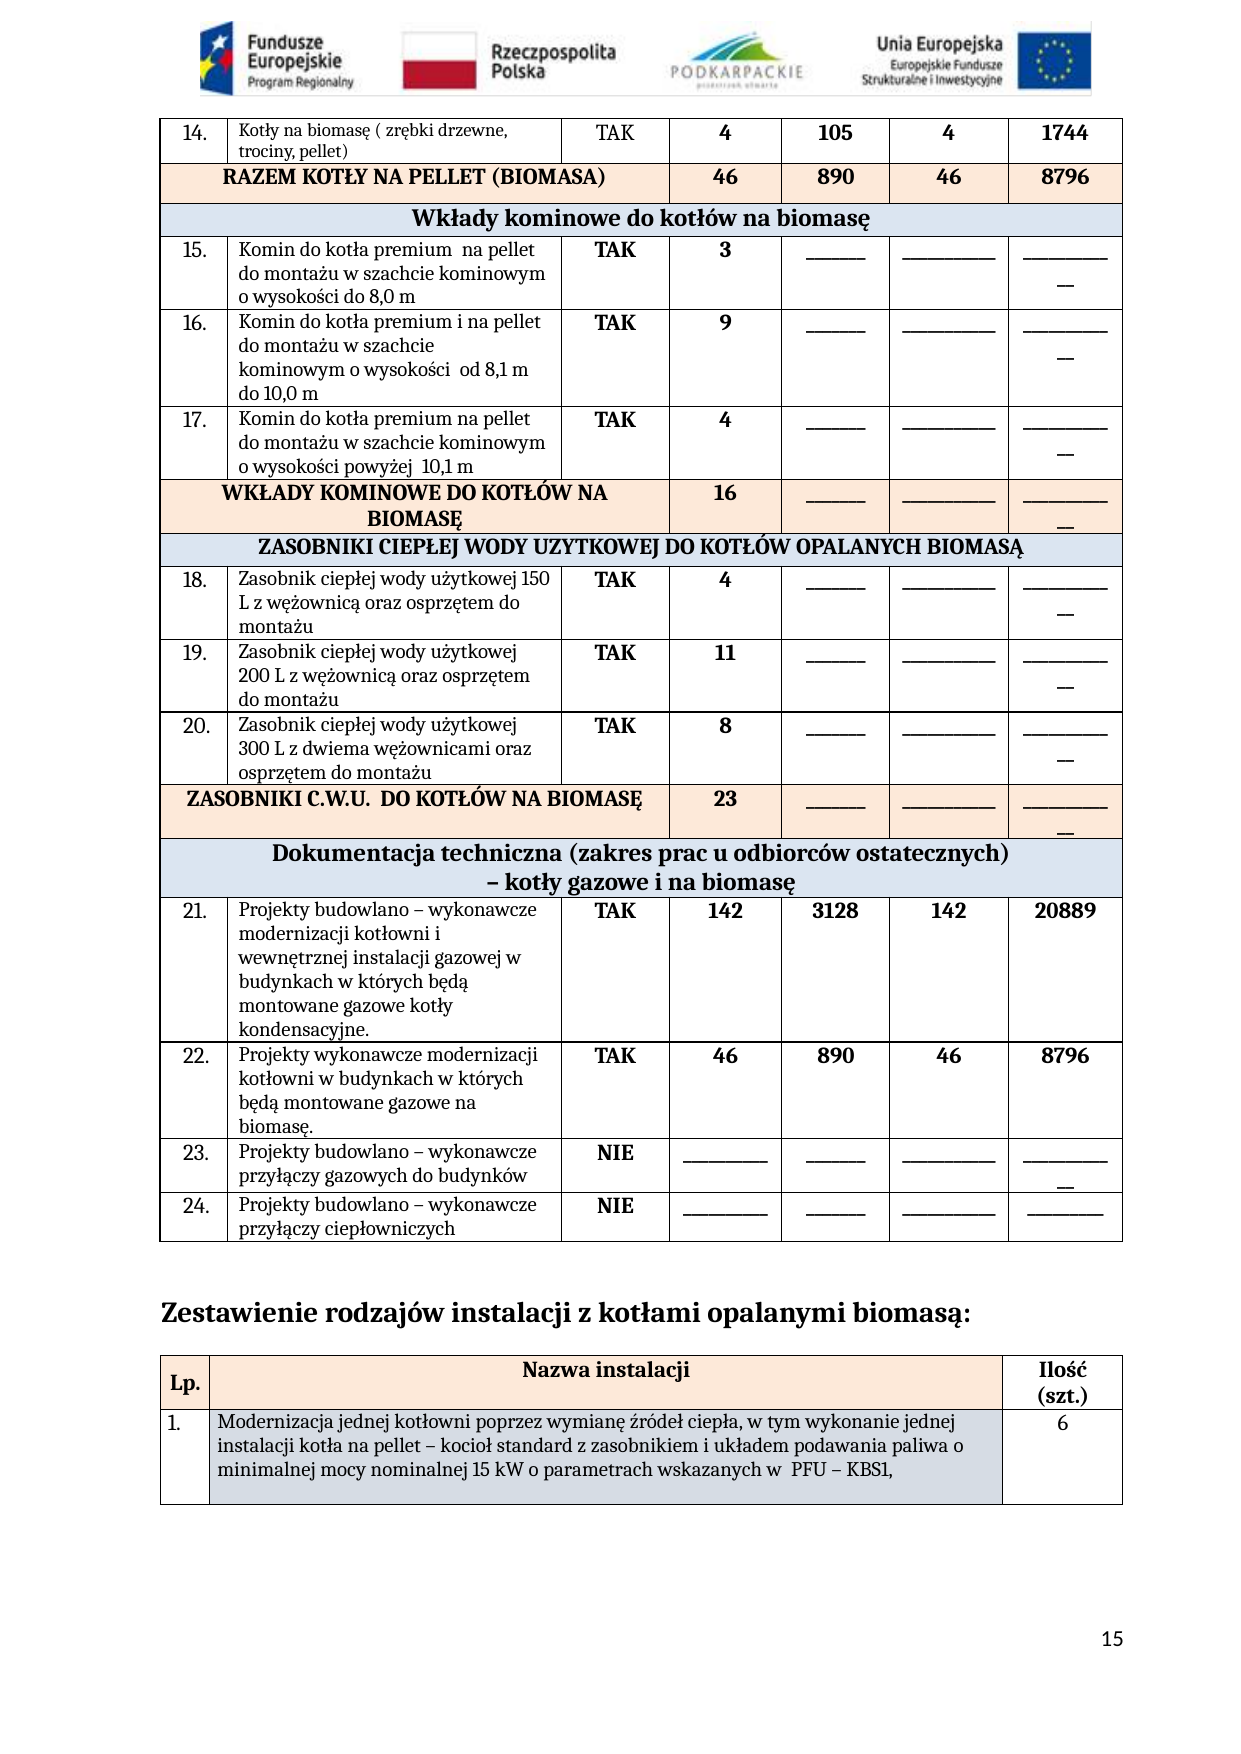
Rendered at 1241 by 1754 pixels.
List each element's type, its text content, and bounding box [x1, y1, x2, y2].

table_cell Komin do kotła premium i na pellet do montażu w szachcie kominowym o wysokości od 8,1 m do 10,0 m [228, 310, 561, 406]
table_cell Zasobnik ciepłej wody użytkowej 300 L z dwiema wężownicami oraz osprzętem do montażu [228, 713, 561, 784]
table_cell ___________ [890, 407, 1008, 479]
table_cell 46 [670, 1043, 781, 1138]
table_cell TAK [562, 1043, 669, 1138]
table_cell _______ [782, 640, 889, 711]
table_cell 4 [670, 567, 781, 638]
table_cell ____________ [1009, 480, 1122, 533]
table_header Nazwa instalacji [210, 1356, 1002, 1409]
table_header Lp. [161, 1356, 209, 1409]
table_cell ___________ [890, 237, 1008, 309]
table_cell _______ [782, 567, 889, 638]
table_cell Kotły na biomasę ( zrębki drzewne, trociny, pellet) [228, 119, 561, 162]
table_cell 20889 [1009, 898, 1122, 1041]
table_cell _______ [782, 785, 889, 838]
table_cell NIE [562, 1139, 669, 1192]
table_cell _______ [782, 480, 889, 533]
table_cell RAZEM KOTŁY NA PELLET (BIOMASA) [161, 164, 669, 203]
table_cell Projekty budowlano – wykonawcze przyłączy ciepłowniczych [228, 1193, 561, 1241]
table_cell 142 [890, 898, 1008, 1041]
table_cell Zasobnik ciepłej wody użytkowej 150 L z wężownicą oraz osprzętem do montażu [228, 567, 561, 638]
table_cell 23 [670, 785, 781, 838]
table_cell ___________ [890, 713, 1008, 784]
table_cell TAK [562, 898, 669, 1041]
table_cell Projekty budowlano – wykonawcze modernizacji kotłowni i wewnętrznej instalacji gazowej w budynkach w których będą montowane gazowe kotły kondensacyjne. [228, 898, 561, 1041]
table_cell [161, 567, 227, 638]
table_cell 3 [670, 237, 781, 309]
table_cell ____________ [1009, 713, 1122, 784]
table_cell [161, 898, 227, 1041]
table_cell [161, 237, 227, 309]
table_cell 3128 [782, 898, 889, 1041]
table_cell 8 [670, 713, 781, 784]
table_cell ____________ [1009, 567, 1122, 638]
table_cell _________ [1009, 1193, 1122, 1241]
table_cell WKŁADY KOMINOWE DO KOTŁÓW NA BIOMASĘ [161, 480, 669, 533]
table_cell 142 [670, 898, 781, 1041]
table_cell 46 [670, 164, 781, 203]
table_cell Projekty budowlano – wykonawcze przyłączy gazowych do budynków [228, 1139, 561, 1192]
table_cell 1. [161, 1410, 209, 1504]
table_cell ___________ [890, 1139, 1008, 1192]
table_cell [161, 713, 227, 784]
table_cell 4 [670, 119, 781, 162]
picture [200, 21, 1093, 98]
table_cell ____________ [1009, 1139, 1122, 1192]
table_cell TAK [562, 237, 669, 309]
table_cell Wkłady kominowe do kotłów na biomasę [161, 204, 1122, 236]
table_cell ____________ [1009, 310, 1122, 406]
table_cell ___________ [890, 310, 1008, 406]
table_cell TAK [562, 567, 669, 638]
table_cell __________ [670, 1193, 781, 1241]
table_cell [161, 640, 227, 711]
table_cell ___________ [890, 785, 1008, 838]
table_cell _______ [782, 310, 889, 406]
table_cell Modernizacja jednej kotłowni poprzez wymianę źródeł ciepła, w tym wykonanie jednej instalacji kotła na pellet – kocioł standard z zasobnikiem i układem podawania paliwa o minimalnej mocy nominalnej 15 kW o parametrach wskazanych w PFU – KBS1, [210, 1410, 1002, 1504]
table_cell ZASOBNIKI CIEPŁEJ WODY UZYTKOWEJ DO KOTŁÓW OPALANYCH BIOMASĄ [161, 534, 1122, 566]
table_cell NIE [562, 1193, 669, 1241]
table_cell 4 [890, 119, 1008, 162]
table_header Ilość (szt.) [1003, 1356, 1122, 1409]
table_cell 6 [1003, 1410, 1122, 1504]
table_cell _______ [782, 713, 889, 784]
table_cell 16 [670, 480, 781, 533]
table_cell ____________ [1009, 407, 1122, 479]
table_cell 46 [890, 164, 1008, 203]
table_cell TAK [562, 713, 669, 784]
table_cell [161, 1043, 227, 1138]
table_cell TAK [562, 310, 669, 406]
table_cell [161, 1139, 227, 1192]
table_cell TAK [562, 119, 669, 162]
table_cell Zasobnik ciepłej wody użytkowej 200 L z wężownicą oraz osprzętem do montażu [228, 640, 561, 711]
table_cell 4 [670, 407, 781, 479]
table_cell _______ [782, 407, 889, 479]
table_cell Komin do kotła premium na pellet do montażu w szachcie kominowym o wysokości do 8,0 m [228, 237, 561, 309]
table_cell 8796 [1009, 164, 1122, 203]
table_cell ___________ [890, 480, 1008, 533]
table_cell 46 [890, 1043, 1008, 1138]
table_cell 105 [782, 119, 889, 162]
table_cell 1744 [1009, 119, 1122, 162]
table_cell [161, 310, 227, 406]
table_cell 9 [670, 310, 781, 406]
table_cell ____________ [1009, 237, 1122, 309]
table_cell Komin do kotła premium na pellet do montażu w szachcie kominowym o wysokości powyżej 10,1 m [228, 407, 561, 479]
table_cell ____________ [1009, 640, 1122, 711]
table_cell [161, 1193, 227, 1241]
text Zestawienie rodzajów instalacji z kotłami opalanymi biomasą: [161, 1296, 1123, 1329]
table_cell ___________ [890, 640, 1008, 711]
table_cell Dokumentacja techniczna (zakres prac u odbiorców ostatecznych) – kotły gazowe i na biomasę [161, 839, 1122, 897]
table_cell Projekty wykonawcze modernizacji kotłowni w budynkach w których będą montowane gazowe na biomasę. [228, 1043, 561, 1138]
table_cell ____________ [1009, 785, 1122, 838]
table_cell [161, 119, 227, 162]
table_cell _______ [782, 1139, 889, 1192]
table_cell _______ [782, 237, 889, 309]
table_cell TAK [562, 640, 669, 711]
table_cell 890 [782, 1043, 889, 1138]
table_cell ___________ [890, 567, 1008, 638]
table_cell 8796 [1009, 1043, 1122, 1138]
table_cell 11 [670, 640, 781, 711]
table_cell __________ [670, 1139, 781, 1192]
table_cell [161, 407, 227, 479]
table_cell ZASOBNIKI C.W.U. DO KOTŁÓW NA BIOMASĘ [161, 785, 669, 838]
table_cell TAK [562, 407, 669, 479]
table_cell ___________ [890, 1193, 1008, 1241]
table_cell _______ [782, 1193, 889, 1241]
table_cell 890 [782, 164, 889, 203]
